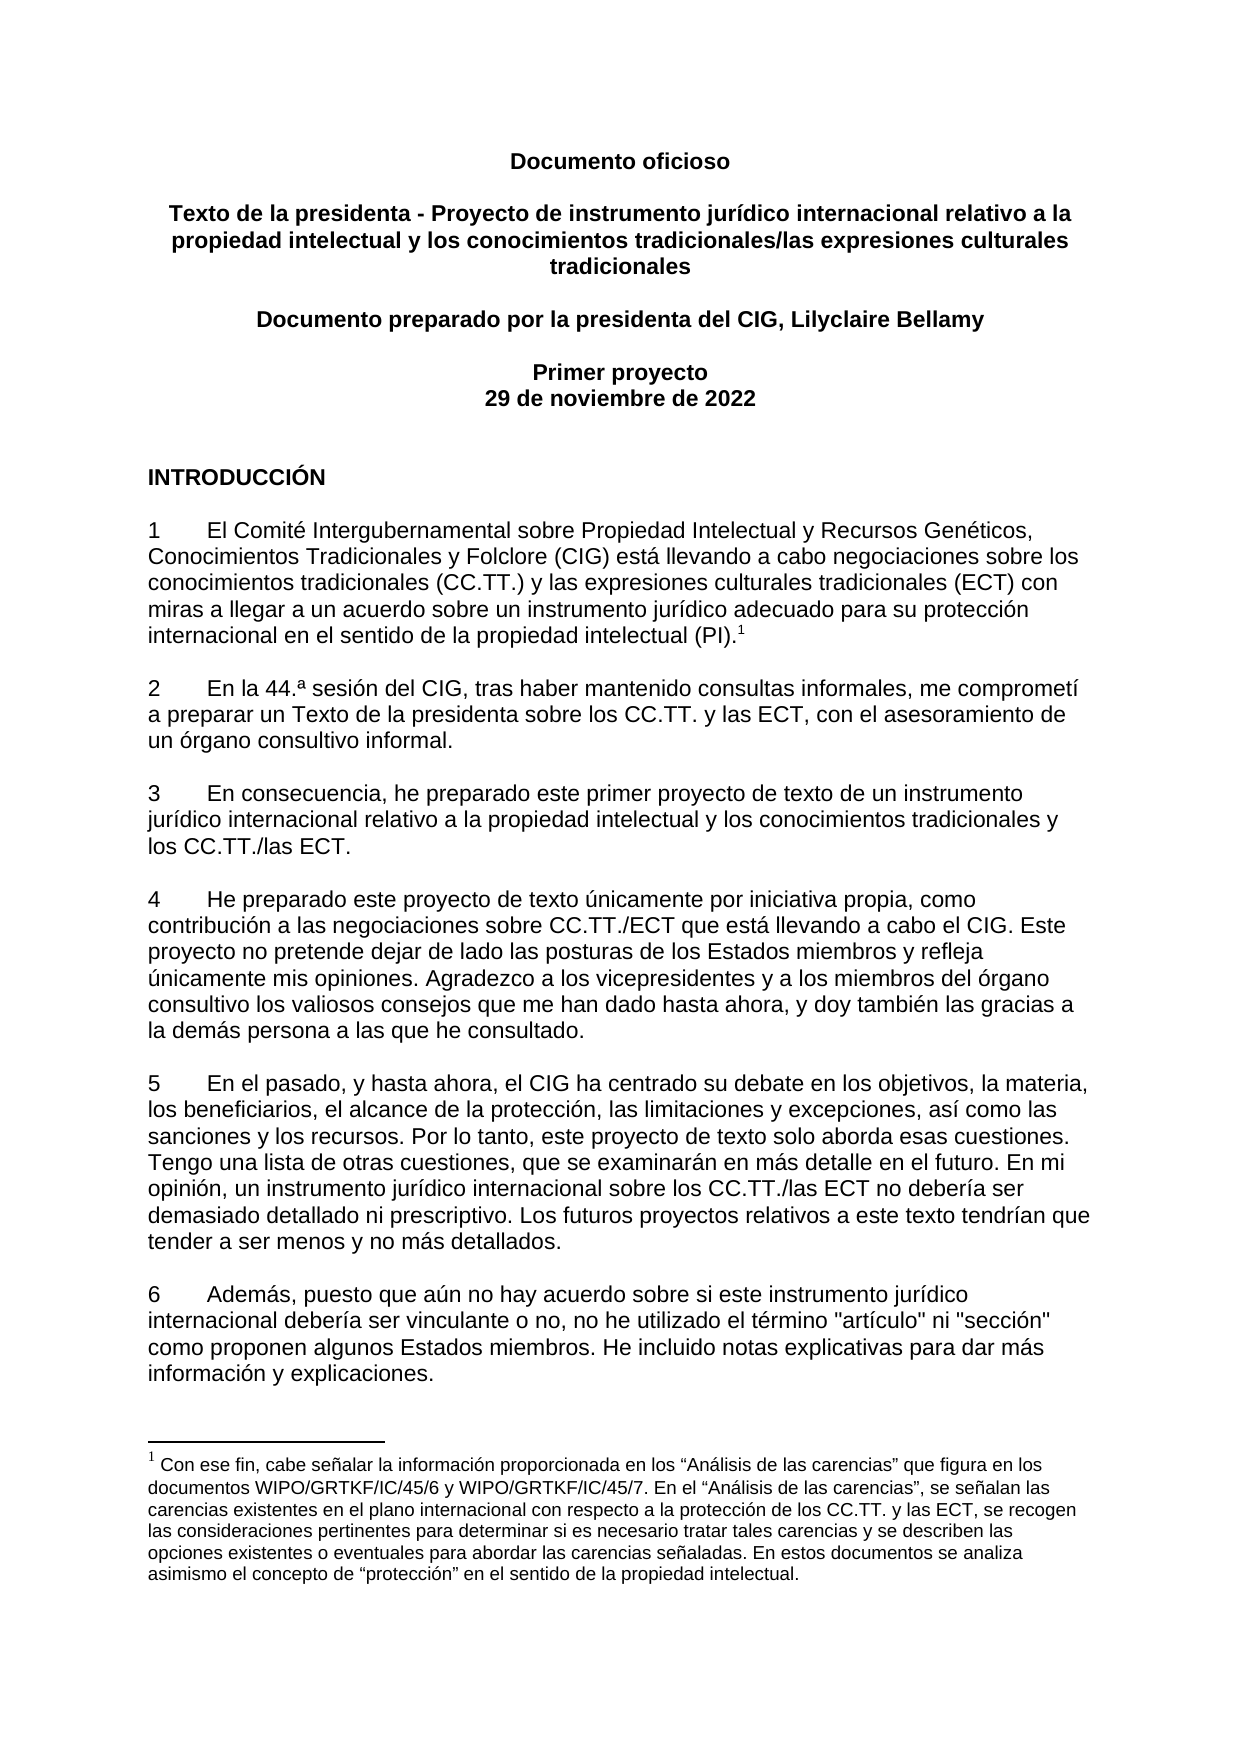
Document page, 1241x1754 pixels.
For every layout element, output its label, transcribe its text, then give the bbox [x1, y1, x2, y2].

text Documento oficioso [148, 148, 1093, 174]
text 29 de noviembre de 2022 [148, 385, 1093, 411]
text En el pasado, y hasta ahora, el CIG ha centrado su debate en los objetivos, la materia, los beneficiarios, el alcance de la protección, las limitaciones y excepciones, así como las sanciones y los recursos. Por lo tanto, este proyecto de texto solo aborda esas cuestiones. Tengo una lista de otras cuestiones, que se examinarán en más detalle en el futuro. En mi opinión, un instrumento jurídico internacional sobre los CC.TT./las ECT no debería ser demasiado detallado ni prescriptivo. Los futuros proyectos relativos a este texto tendrían que tender a ser menos y no más detallados. [148, 1070, 1093, 1254]
text En la 44.ª sesión del CIG, tras haber mantenido consultas informales, me comprometí a preparar un Texto de la presidenta sobre los CC.TT. y las ECT, con el asesoramiento de un órgano consultivo informal. [148, 675, 1093, 754]
text Primer proyecto [148, 358, 1093, 385]
text He preparado este proyecto de texto únicamente por iniciativa propia, como contribución a las negociaciones sobre CC.TT./ECT que está llevando a cabo el CIG. Este proyecto no pretende dejar de lado las posturas de los Estados miembros y refleja únicamente mis opiniones. Agradezco a los vicepresidentes y a los miembros del órgano consultivo los valiosos consejos que me han dado hasta ahora, y doy también las gracias a la demás persona a las que he consultado. [148, 886, 1093, 1044]
text Texto de la presidenta - Proyecto de instrumento jurídico internacional relativo a la propiedad intelectual y los conocimientos tradicionales/las expresiones culturales tradicionales [148, 200, 1093, 279]
text INTRODUCCIÓN [148, 464, 1093, 490]
text El Comité Intergubernamental sobre Propiedad Intelectual y Recursos Genéticos, Conocimientos Tradicionales y Folclore (CIG) está llevando a cabo negociaciones sobre los conocimientos tradicionales (CC.TT.) y las expresiones culturales tradicionales (ECT) con miras a llegar a un acuerdo sobre un instrumento jurídico adecuado para su protección internacional en el sentido de la propiedad intelectual (PI). [148, 517, 1093, 648]
text Documento preparado por la presidenta del CIG, Lilyclaire Bellamy [148, 306, 1093, 332]
text Además, puesto que aún no hay acuerdo sobre si este instrumento jurídico internacional debería ser vinculante o no, no he utilizado el término "artículo" ni "sección" como proponen algunos Estados miembros. He incluido notas explicativas para dar más información y explicaciones. [148, 1281, 1093, 1386]
text En consecuencia, he preparado este primer proyecto de texto de un instrumento jurídico internacional relativo a la propiedad intelectual y los conocimientos tradicionales y los CC.TT./las ECT. [148, 780, 1093, 859]
